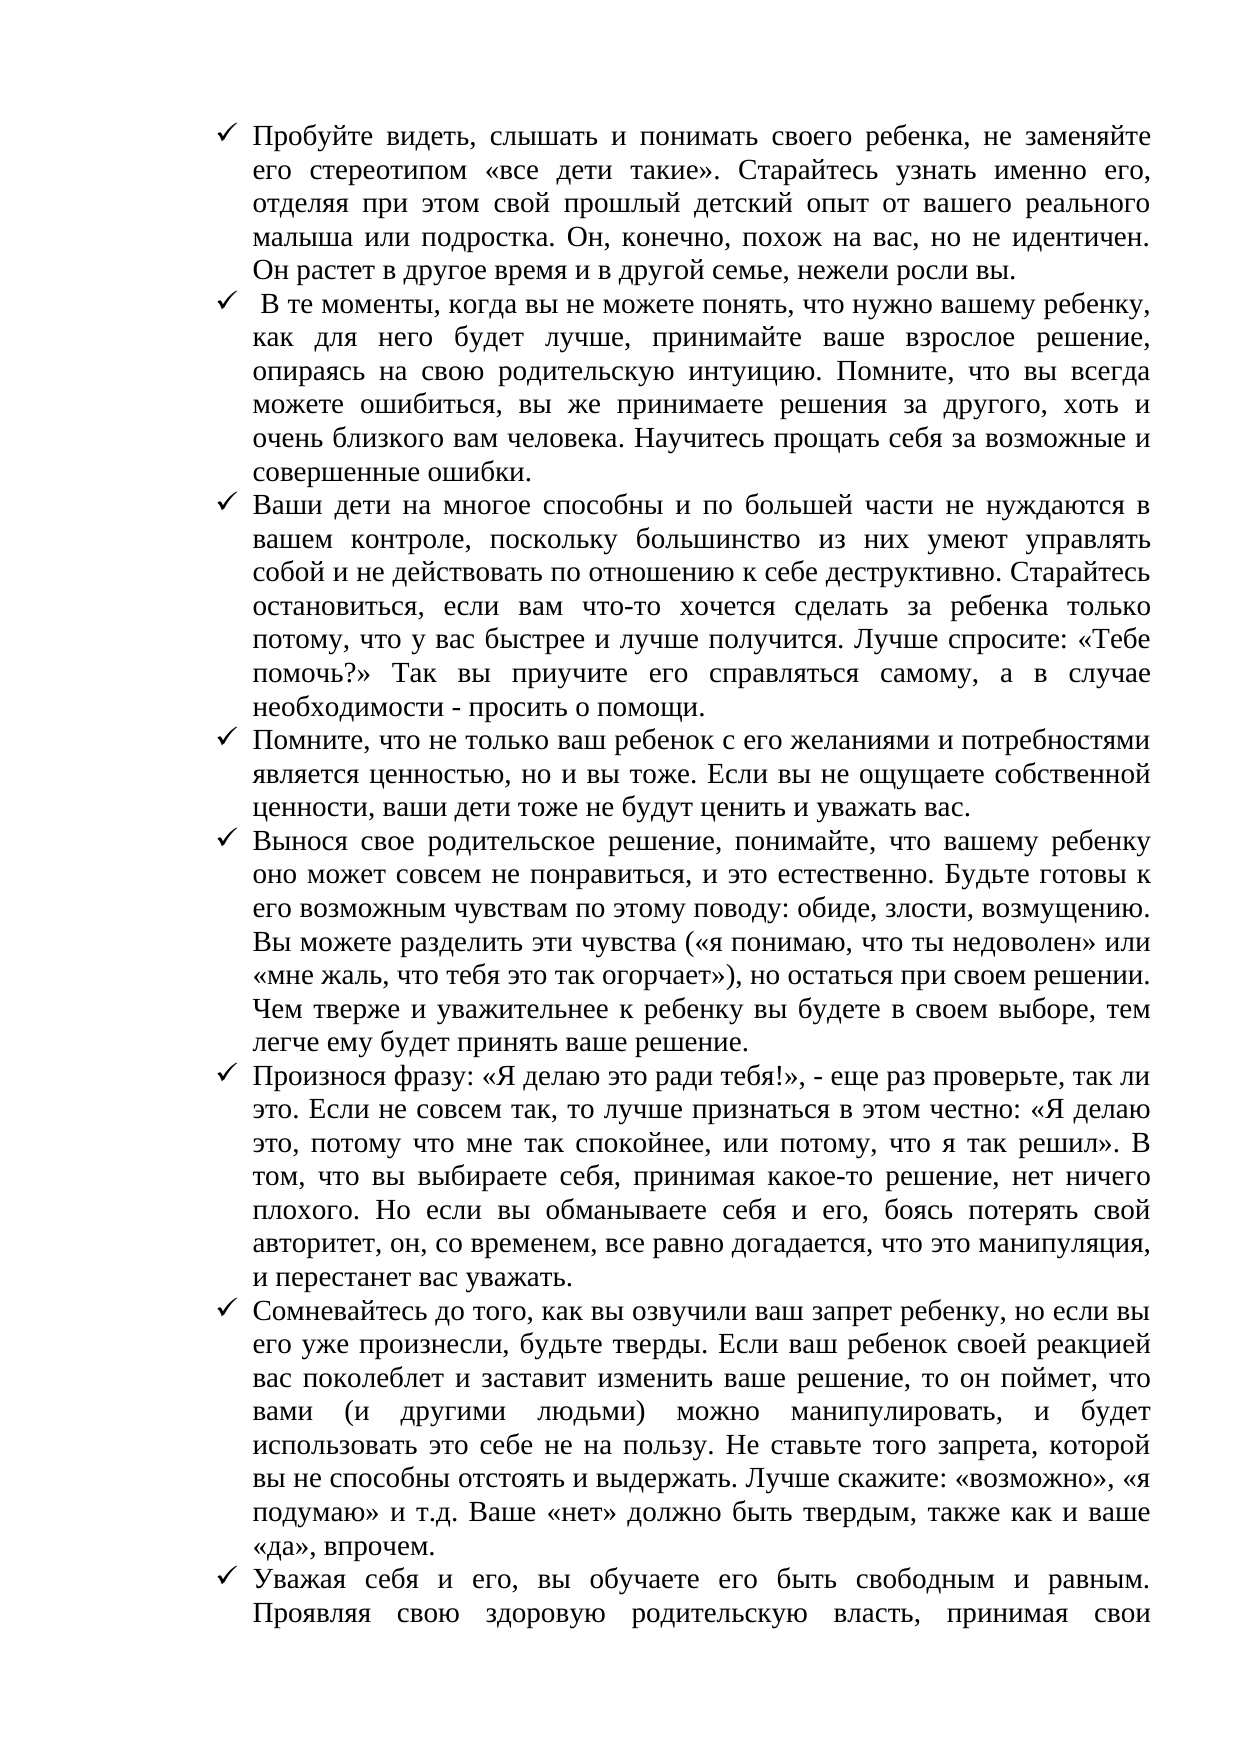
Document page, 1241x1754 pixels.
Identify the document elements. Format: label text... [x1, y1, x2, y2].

list Ваши дети на многое способны и по большей части не нуждаются в вашем контроле, поскольку большинство из них умеют управлять собой и не действовать по отношению к себе деструктивно. Старайтесь остановиться, если вам что-то хочется сделать за ребенка только потому, что у вас быстрее и лучше получится. Лучше спросите: «Тебе помочь?» Так вы приучите его справляться самому, а в случае необходимости - просить о помощи. [215, 487, 1152, 722]
list Вынося свое родительское решение, понимайте, что вашему ребенку оно может совсем не понравиться, и это естественно. Будьте готовы к его возможным чувствам по этому поводу: обиде, злости, возмущению. Вы можете разделить эти чувства («я понимаю, что ты недоволен» или «мне жаль, что тебя это так огорчает»), но остаться при своем решении. Чем тверже и уважительнее к ребенку вы будете в своем выборе, тем легче ему будет принять ваше решение. [215, 823, 1152, 1058]
list В те моменты, когда вы не можете понять, что нужно вашему ребенку, как для него будет лучше, принимайте ваше взрослое решение, опираясь на свою родительскую интуицию. Помните, что вы всегда можете ошибиться, вы же принимаете решения за другого, хоть и очень близкого вам человека. Научитесь прощать себя за возможные и совершенные ошибки. [215, 286, 1152, 487]
list Помните, что не только ваш ребенок с его желаниями и потребностями является ценностью, но и вы тоже. Если вы не ощущаете собственной ценности, ваши дети тоже не будут ценить и уважать вас. [215, 722, 1152, 823]
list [215, 1561, 1152, 1628]
list Сомневайтесь до того, как вы озвучили ваш запрет ребенку, но если вы его уже произнесли, будьте тверды. Если ваш ребенок своей реакцией вас поколеблет и заставит изменить ваше решение, то он поймет, что вами (и другими людьми) можно манипулировать, и будет использовать это себе не на пользу. Не ставьте того запрета, которой вы не способны отстоять и выдержать. Лучше скажите: «возможно», «я подумаю» и т.д. Ваше «нет» должно быть твердым, также как и ваше «да», впрочем. [215, 1293, 1152, 1561]
list Пробуйте видеть, слышать и понимать своего ребенка, не заменяйте его стереотипом «все дети такие». Старайтесь узнать именно его, отделяя при этом свой прошлый детский опыт от вашего реального малыша или подростка. Он, конечно, похож на вас, но не идентичен. Он растет в другое время и в другой семье, нежели росли вы. [215, 118, 1152, 286]
list Произнося фразу: «Я делаю это ради тебя!», - еще раз проверьте, так ли это. Если не совсем так, то лучше признаться в этом честно: «Я делаю это, потому что мне так спокойнее, или потому, что я так решил». В том, что вы выбираете себя, принимая какое-то решение, нет ничего плохого. Но если вы обманываете себя и его, боясь потерять свой авторитет, он, со временем, все равно догадается, что это манипуляция, и перестанет вас уважать. [215, 1058, 1152, 1293]
